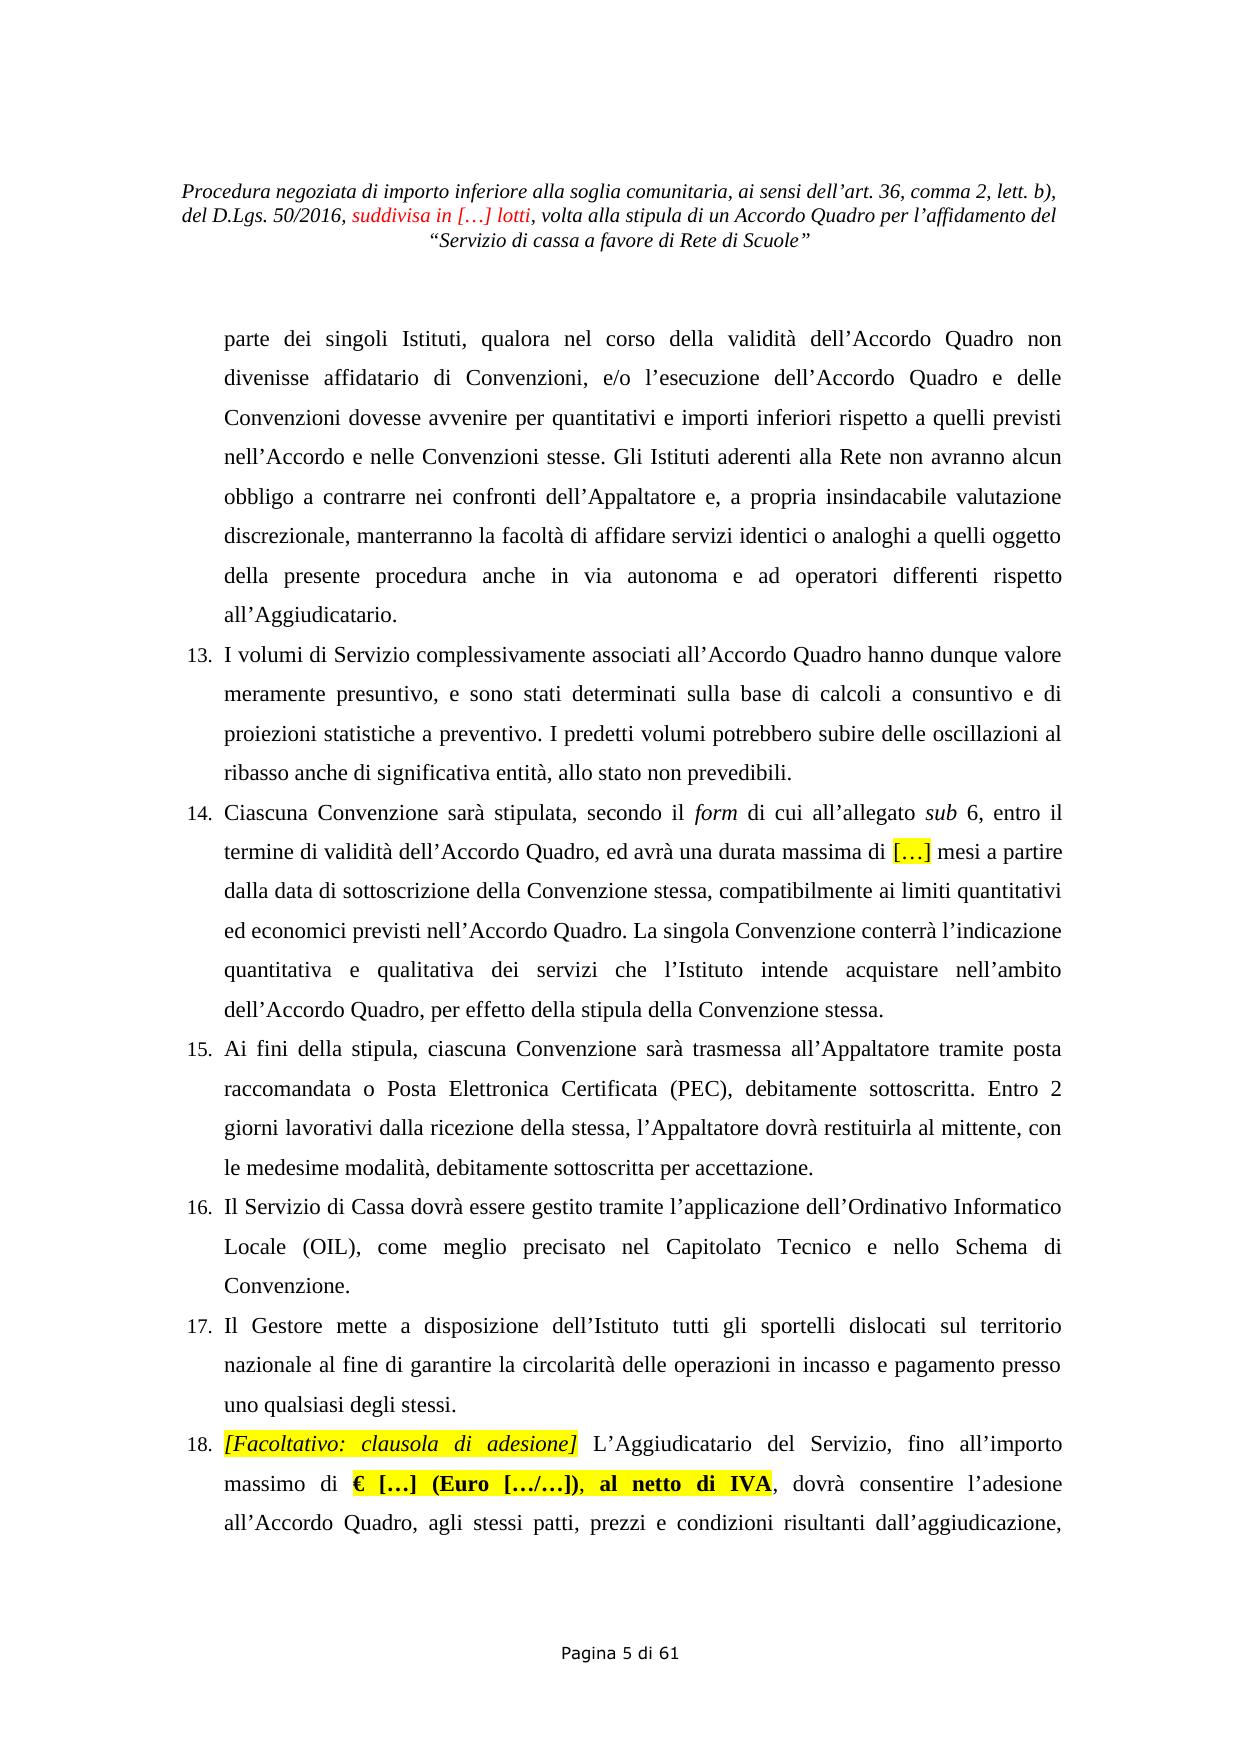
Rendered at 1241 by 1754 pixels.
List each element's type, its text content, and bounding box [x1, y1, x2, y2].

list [187, 1430, 1063, 1536]
list Il Gestore mette a disposizione dell’Istituto tutti gli sportelli dislocati sul territorio nazionale al fine di garantire la circolarità delle operazioni in incasso e pagamento presso uno qualsiasi degli stessi. [187, 1312, 1063, 1417]
list Ai fini della stipula, ciascuna Convenzione sarà trasmessa all’Appaltatore tramite posta raccomandata o Posta Elettronica Certificata (PEC), debitamente sottoscritta. Entro 2 giorni lavorativi dalla ricezione della stessa, l’Appaltatore dovrà restituirla al mittente, con le medesime modalità, debitamente sottoscritta per accettazione. [187, 1036, 1063, 1180]
list Ciascuna Convenzione sarà stipulata, secondo il form di cui all’allegato sub 6, entro il termine di validità dell’Accordo Quadro, ed avrà una durata massima di […] mesi a partire dalla data di sottoscrizione della Convenzione stessa, compatibilmente ai limiti quantitativi ed economici previsti nell’Accordo Quadro. La singola Convenzione conterrà l’indicazione quantitativa e qualitativa dei servizi che l’Istituto intende acquistare nell’ambito dell’Accordo Quadro, per effetto della stipula della Convenzione stessa. [187, 799, 1063, 1022]
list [187, 325, 1063, 628]
list I volumi di Servizio complessivamente associati all’Accordo Quadro hanno dunque valore meramente presuntivo, e sono stati determinati sulla base di calcoli a consuntivo e di proiezioni statistiche a preventivo. I predetti volumi potrebbero subire delle oscillazioni al ribasso anche di significativa entità, allo stato non prevedibili. [187, 641, 1063, 786]
list Il Servizio di Cassa dovrà essere gestito tramite l’applicazione dell’Ordinativo Informatico Locale (OIL), come meglio precisato nel Capitolato Tecnico e nello Schema di Convenzione. [187, 1193, 1063, 1299]
